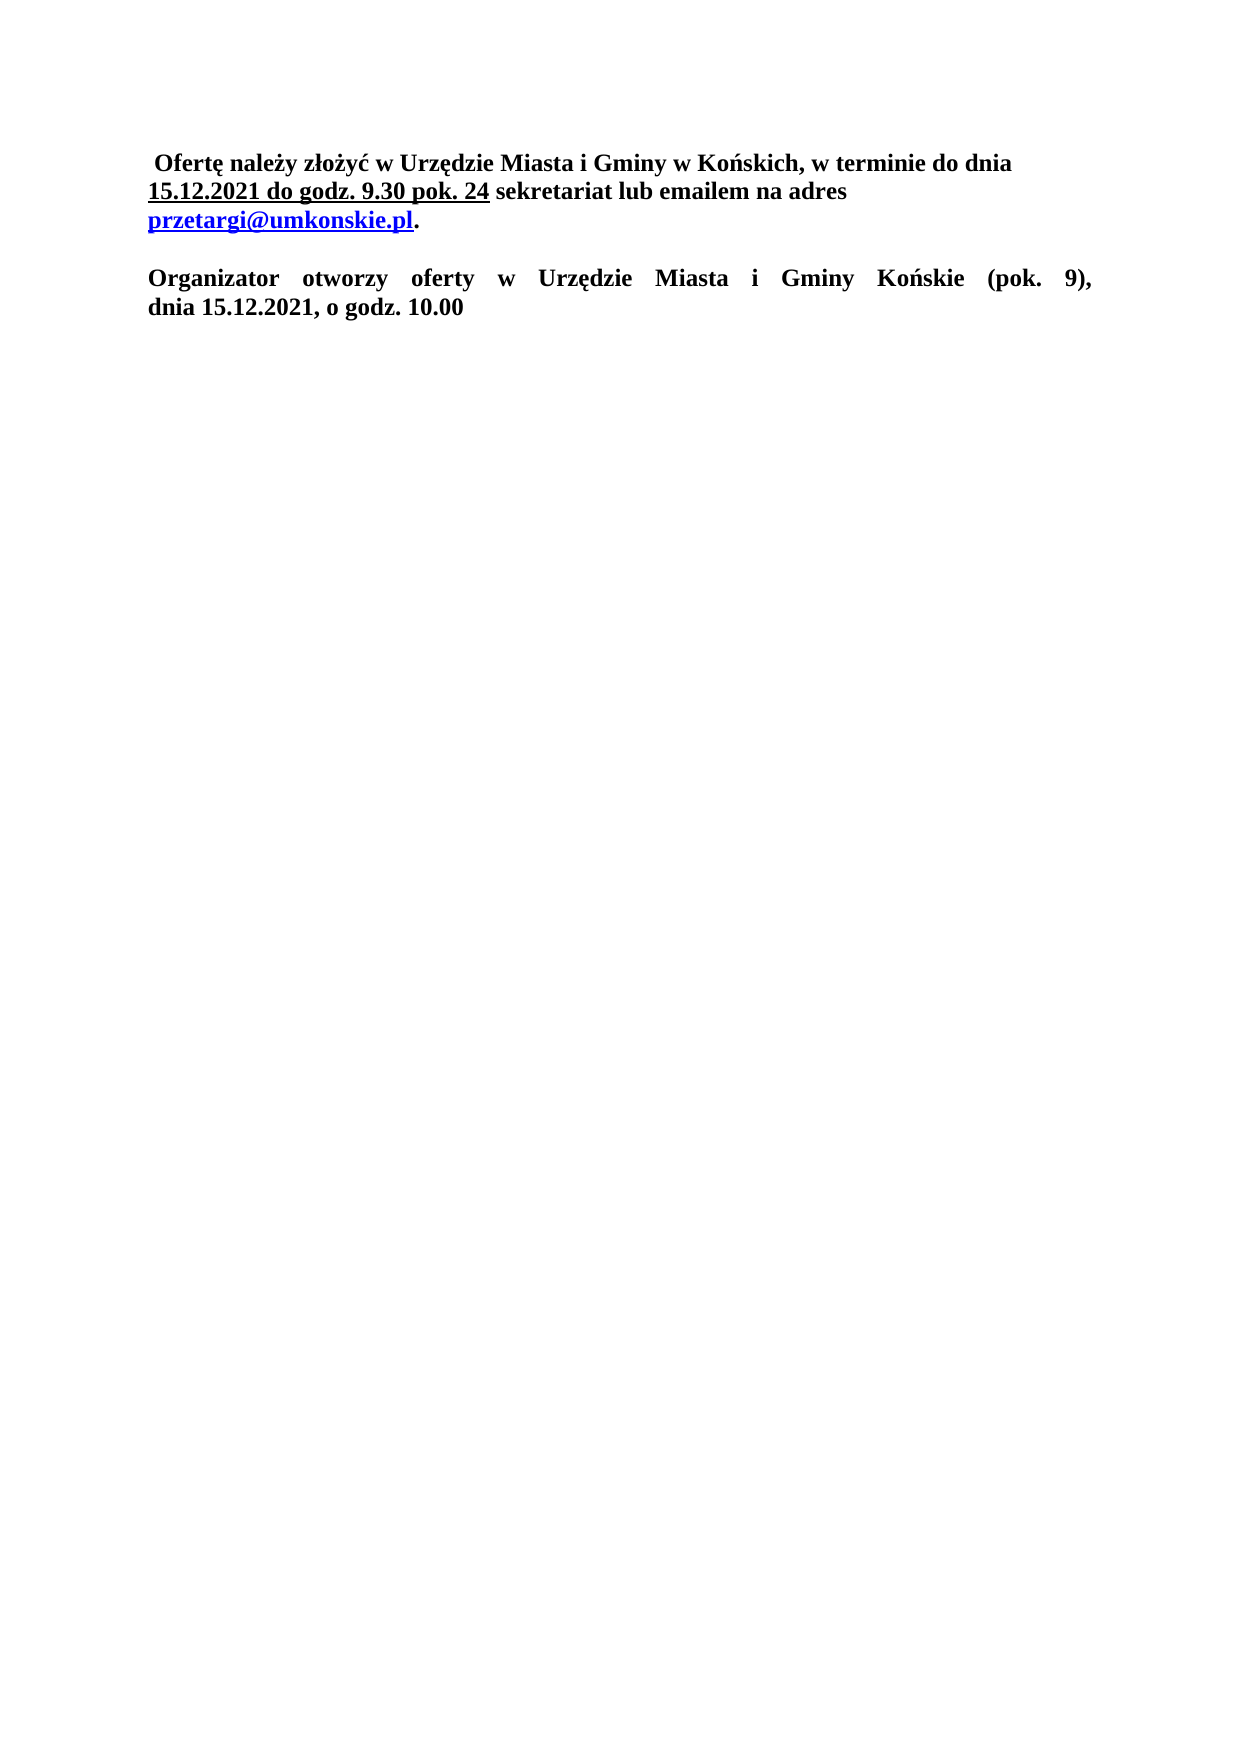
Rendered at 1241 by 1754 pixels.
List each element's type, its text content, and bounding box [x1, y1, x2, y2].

text Organizator otworzy oferty w Urzędzie Miasta i Gminy Końskie (pok. 9), dnia 15.12.2021, o godz. 10.00 [148, 263, 1093, 321]
text Ofertę należy złożyć w Urzędzie Miasta i Gminy w Końskich, w terminie do dnia 15.12.2021 do godz. 9.30 pok. 24 sekretariat lub emailem na adres przetargi@umkonskie.pl. [148, 148, 1093, 234]
